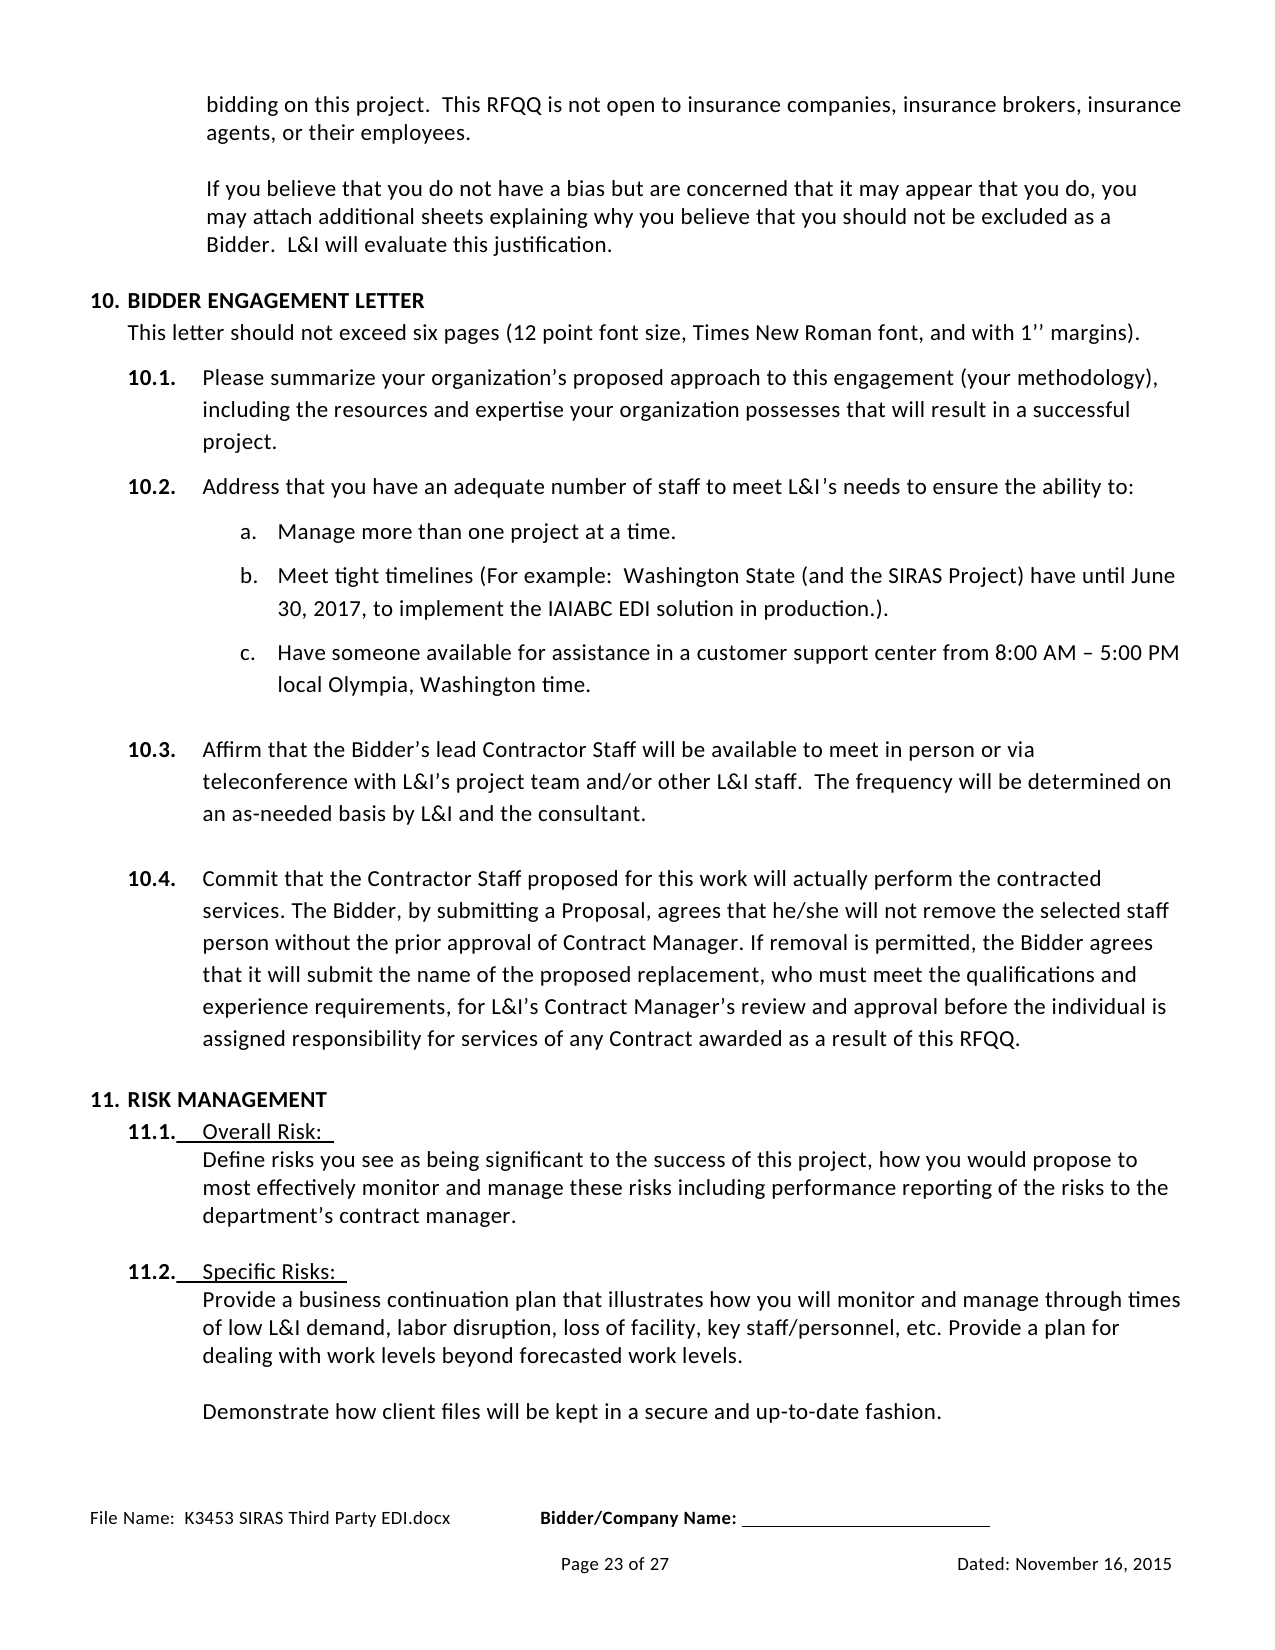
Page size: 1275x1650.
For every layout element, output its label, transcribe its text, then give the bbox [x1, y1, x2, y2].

list Meet tight timelines (For example: Washington State (and the SIRAS Project) have until June 30, 2017, to implement the IAIABC EDI solution in production.). [240, 561, 1185, 622]
list Overall Risk: [127, 1117, 1185, 1145]
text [206, 90, 1185, 146]
text Demonstrate how client files will be kept in a secure and up-to-date fashion. [202, 1397, 1185, 1425]
list Bidder Engagement Letter [90, 286, 1185, 314]
text If you believe that you do not have a bias but are concerned that it may appear that you do, you may attach additional sheets explaining why you believe that you should not be excluded as a Bidder. L&I will evaluate this justification. [206, 174, 1185, 258]
text Provide a business continuation plan that illustrates how you will monitor and manage through times of low L&I demand, labor disruption, loss of facility, key staff/personnel, etc. Provide a plan for dealing with work levels beyond forecasted work levels. [202, 1285, 1185, 1369]
list Commit that the Contractor Staff proposed for this work will actually perform the contracted services. The Bidder, by submitting a Proposal, agrees that he/she will not remove the selected staff person without the prior approval of Contract Manager. If removal is permitted, the Bidder agrees that it will submit the name of the proposed replacement, who must meet the qualifications and experience requirements, for L&I’s Contract Manager’s review and approval before the individual is assigned responsibility for services of any Contract awarded as a result of this RFQQ. [127, 864, 1185, 1053]
list Specific Risks: [127, 1257, 1185, 1285]
list Have someone available for assistance in a customer support center from 8:00 AM – 5:00 PM local Olympia, Washington time. [240, 638, 1185, 698]
list Please summarize your organization’s proposed approach to this engagement (your methodology), including the resources and expertise your organization possesses that will result in a successful project. [127, 363, 1185, 455]
list Risk Management [90, 1085, 1185, 1113]
text This letter should not exceed six pages (12 point font size, Times New Roman font, and with 1’’ margins). [127, 318, 1185, 346]
list Affirm that the Bidder’s lead Contractor Staff will be available to meet in person or via teleconference with L&I’s project team and/or other L&I staff. The frequency will be determined on an as-needed basis by L&I and the consultant. [127, 735, 1185, 827]
list Address that you have an adequate number of staff to meet L&I’s needs to ensure the ability to: [127, 472, 1185, 500]
text Define risks you see as being significant to the success of this project, how you would propose to most effectively monitor and manage these risks including performance reporting of the risks to the department’s contract manager. [202, 1145, 1185, 1229]
list Manage more than one project at a time. [240, 517, 1185, 545]
